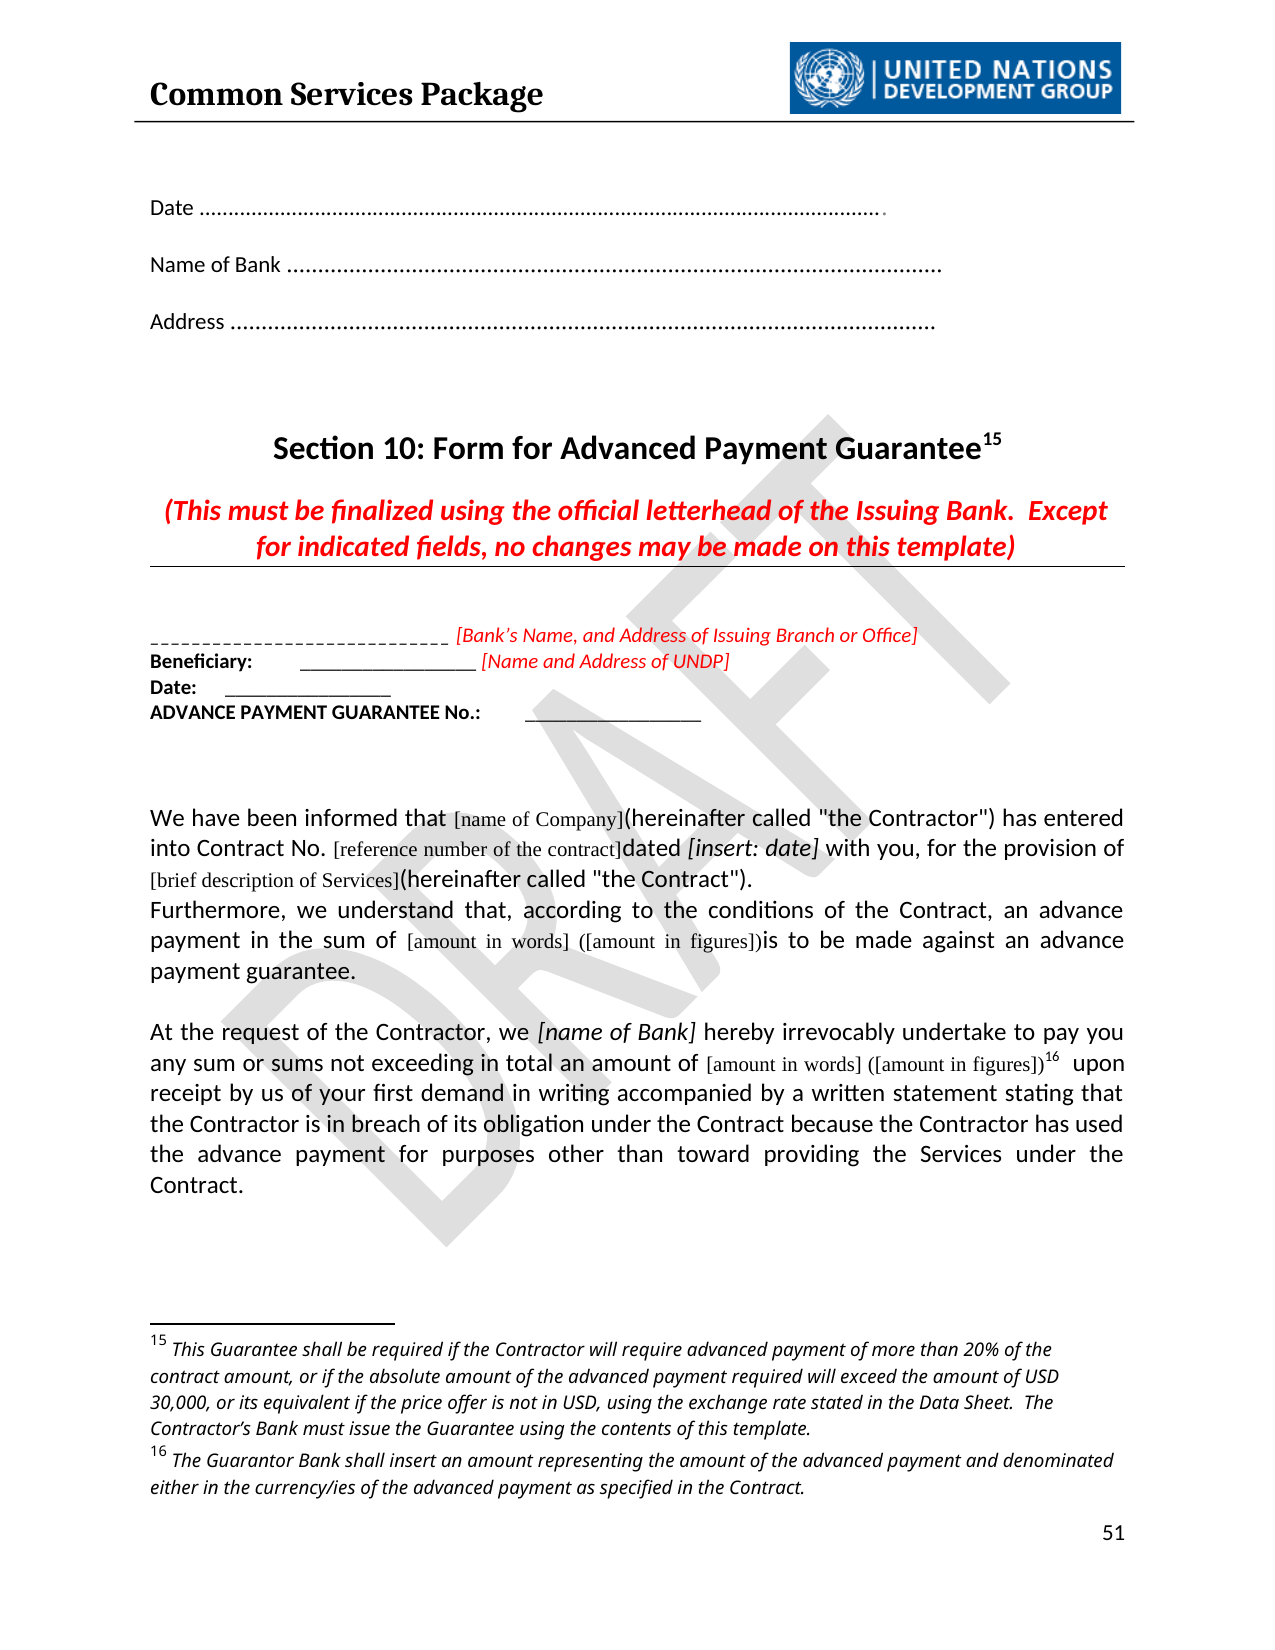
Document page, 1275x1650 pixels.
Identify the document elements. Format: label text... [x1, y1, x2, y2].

text Name of Bank [150, 249, 1125, 278]
text Address [150, 306, 1125, 335]
text _____________________________ [Bank’s Name, and Address of Issuing Branch or Office] [150, 623, 1125, 648]
text Furthermore, we understand that, according to the conditions of the Contract, an advance payment in the sum of is to be made against an advance payment guarantee. [150, 894, 1125, 985]
subtitle (This must be finalized using the official letterhead of the Issuing Bank. Except for indicated fields, no changes may be made on this template) [150, 492, 1125, 566]
text Date [150, 192, 1125, 221]
text Beneficiary: _________________ [Name and Address of UNDP] [150, 648, 1125, 674]
text At the request of the Contractor, we [name of Bank] hereby irrevocably undertake to pay you any sum or sums not exceeding in total an amount of upon receipt by us of your first demand in writing accompanied by a written statement stating that the Contractor is in breach of its obligation under the Contract because the Contractor has used the advance payment for purposes other than toward providing the Services under the Contract. [150, 1016, 1125, 1199]
text ADVANCE PAYMENT GUARANTEE No.: _________________ [150, 699, 1125, 725]
picture [789, 42, 1122, 114]
text We have been informed that (hereinafter called "the Contractor") has entered into Contract No. dated with you, for the provision of (hereinafter called "the Contract"). [150, 802, 1125, 893]
text Date: ________________ [150, 674, 1125, 699]
subtitle Section 10: Form for Advanced Payment Guarantee [150, 427, 1125, 467]
